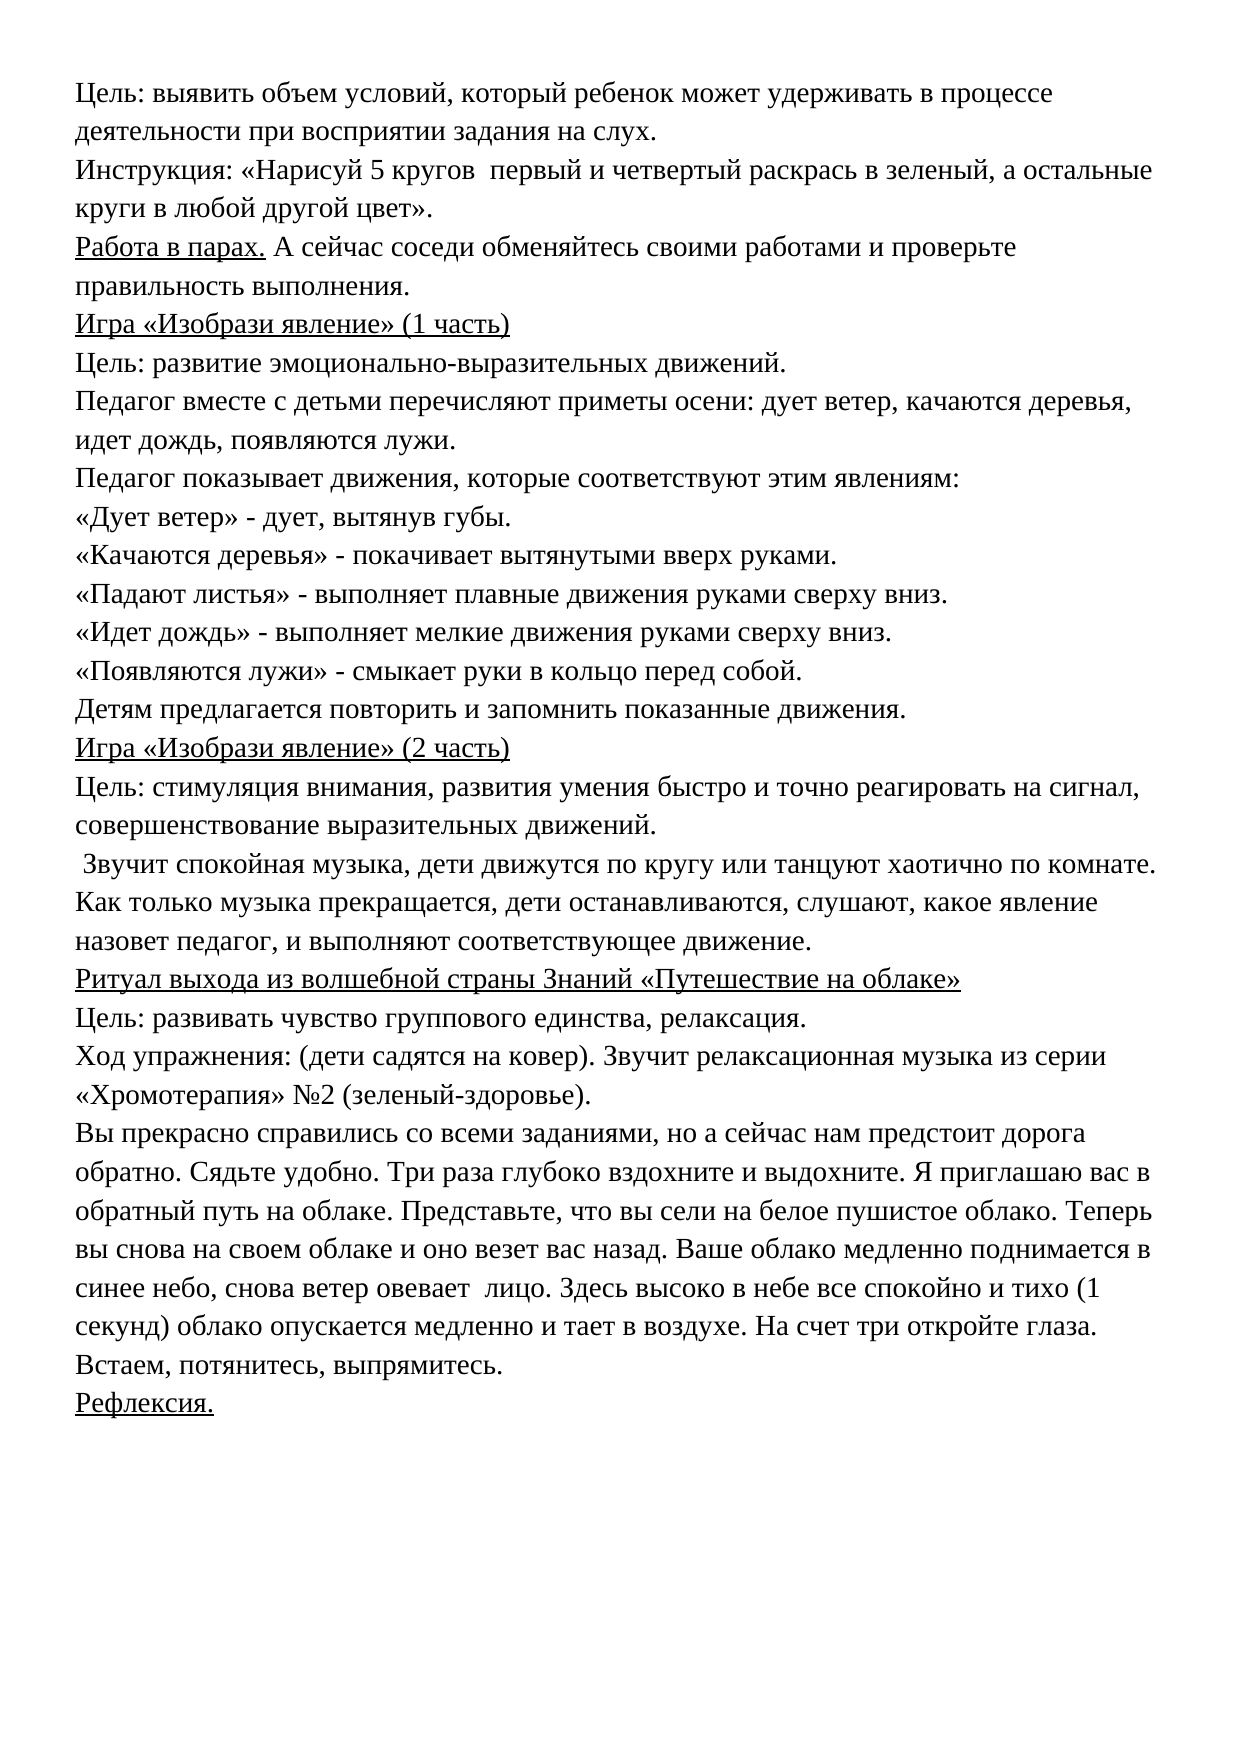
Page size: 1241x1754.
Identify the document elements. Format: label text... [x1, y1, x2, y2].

text Инструкция: «Нарисуй 5 кругов первый и четвертый раскрась в зеленый, а остальные круги в любой другой цвет». [75, 152, 1165, 224]
text Ход упражнения: (дети садятся на ковер). Звучит релаксационная музыка из серии «Хромотерапия» №2 (зеленый-здоровье). [75, 1038, 1165, 1111]
text Рефлексия. [75, 1385, 1165, 1419]
text Детям предлагается повторить и запомнить показанные движения. [75, 692, 1165, 725]
text Цель: стимуляция внимания, развития умения быстро и точно реагировать на сигнал, совершенствование выразительных движений. [75, 769, 1165, 841]
text «Дует ветер» - дует, вытянув губы. [75, 499, 1165, 532]
text Цель: развивать чувство группового единства, релаксация. [75, 1000, 1165, 1033]
text «Появляются лужи» - смыкает руки в кольцо перед собой. [75, 653, 1165, 687]
text Педагог вместе с детьми перечисляют приметы осени: дует ветер, качаются деревья, идет дождь, появляются лужи. [75, 383, 1165, 455]
text Звучит спокойная музыка, дети движутся по кругу или танцуют хаотично по комнате. Как только музыка прекращается, дети останавливаются, слушают, какое явление назовет педагог, и выполняют соответствующее движение. [75, 846, 1165, 956]
text Вы прекрасно справились со всеми заданиями, но а сейчас нам предстоит дорога обратно. Сядьте удобно. Три раза глубоко вздохните и выдохните. Я приглашаю вас в обратный путь на облаке. Представьте, что вы сели на белое пушистое облако. Теперь вы снова на своем облаке и оно везет вас назад. Ваше облако медленно поднимается в синее небо, снова ветер овевает лицо. Здесь высоко в небе все спокойно и тихо (1 секунд) облако опускается медленно и тает в воздухе. На счет три откройте глаза. Встаем, потянитесь, выпрямитесь. [75, 1116, 1165, 1380]
text Игра «Изобрази явление» (1 часть) [75, 306, 1165, 340]
text Ритуал выхода из волшебной страны Знаний «Путешествие на облаке» [75, 961, 1165, 995]
text «Падают листья» - выполняет плавные движения руками сверху вниз. [75, 576, 1165, 609]
text Цель: выявить объем условий, который ребенок может удерживать в процессе деятельности при восприятии задания на слух. [75, 75, 1165, 147]
text «Качаются деревья» - покачивает вытянутыми вверх руками. [75, 537, 1165, 571]
text Цель: развитие эмоционально-выразительных движений. [75, 345, 1165, 378]
text Игра «Изобрази явление» (2 часть) [75, 730, 1165, 764]
text Педагог показывает движения, которые соответствуют этим явлениям: [75, 460, 1165, 494]
text Работа в парах. А сейчас соседи обменяйтесь своими работами и проверьте правильность выполнения. [75, 229, 1165, 301]
text «Идет дождь» - выполняет мелкие движения руками сверху вниз. [75, 614, 1165, 648]
